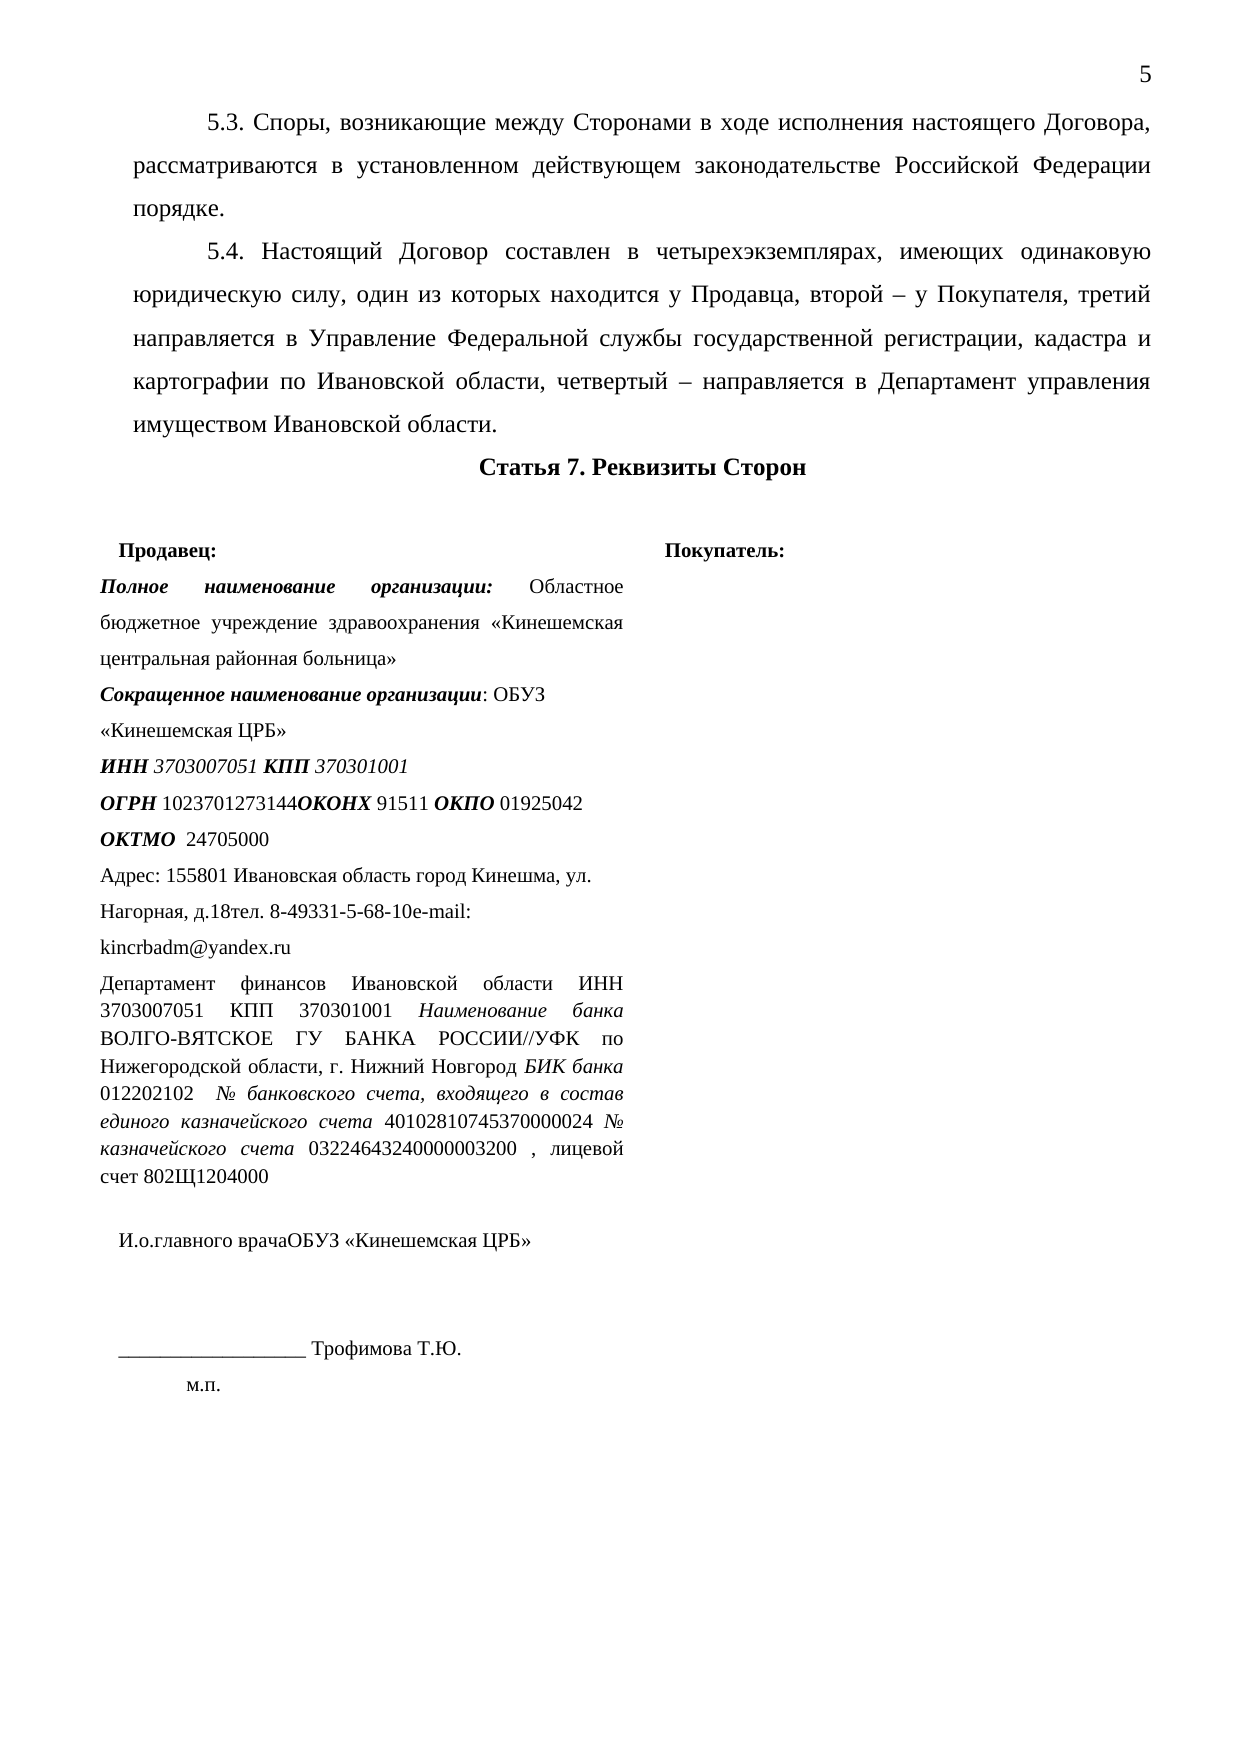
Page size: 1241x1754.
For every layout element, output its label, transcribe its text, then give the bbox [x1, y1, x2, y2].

text . Споры, возникающие между Сторонами в ходе исполнения настоящего Договора, рассматриваются в установленном действующем законодательстве Российской Федерации порядке. [133, 107, 1152, 222]
text Статья 7. Реквизиты Сторон [133, 452, 1152, 481]
text . Настоящий Договор составлен в четырехэкземплярах, имеющих одинаковую юридическую силу, один из которых находится у Продавца, второй – у Покупателя, третий направляется в Управление Федеральной службы государственной регистрации, кадастра и картографии по Ивановской области, четвертый – направляется в Департамент управления имуществом Ивановской области. [133, 236, 1152, 438]
table_header Продавец: Полное наименование организации: Областное бюджетное учреждение здравоохранения «Кинешемская центральная районная больница» Сокращенное наименование организации: ОБУЗ «Кинешемская ЦРБ» ИНН 3703007051 КПП 370301001 ОГРН 1023701273144ОКОНХ 91511 ОКПО 01925042 ОКТМО 24705000 Адрес: 155801 Ивановская область город Кинешма, ул. Нагорная, д.18тел. 8-49331-5-68-10e-mail: kincrbadm@yandex.ru Департамент финансов Ивановской области ИНН 3703007051 КПП 370301001 Наименование банка ВОЛГО-ВЯТСКОЕ ГУ БАНКА РОССИИ//УФК по Нижегородской области, г. Нижний Новгород БИК банка 012202102 № банковского счета, входящего в состав единого казначейского счета 40102810745370000024 № казначейского счета 03224643240000003200 , лицевой счет 802Щ1204000 И.о.главного врачаОБУЗ «Кинешемская ЦРБ» __________________ Трофимова Т.Ю. м.п. [89, 538, 635, 1410]
table_header Покупатель: [635, 538, 1211, 1410]
